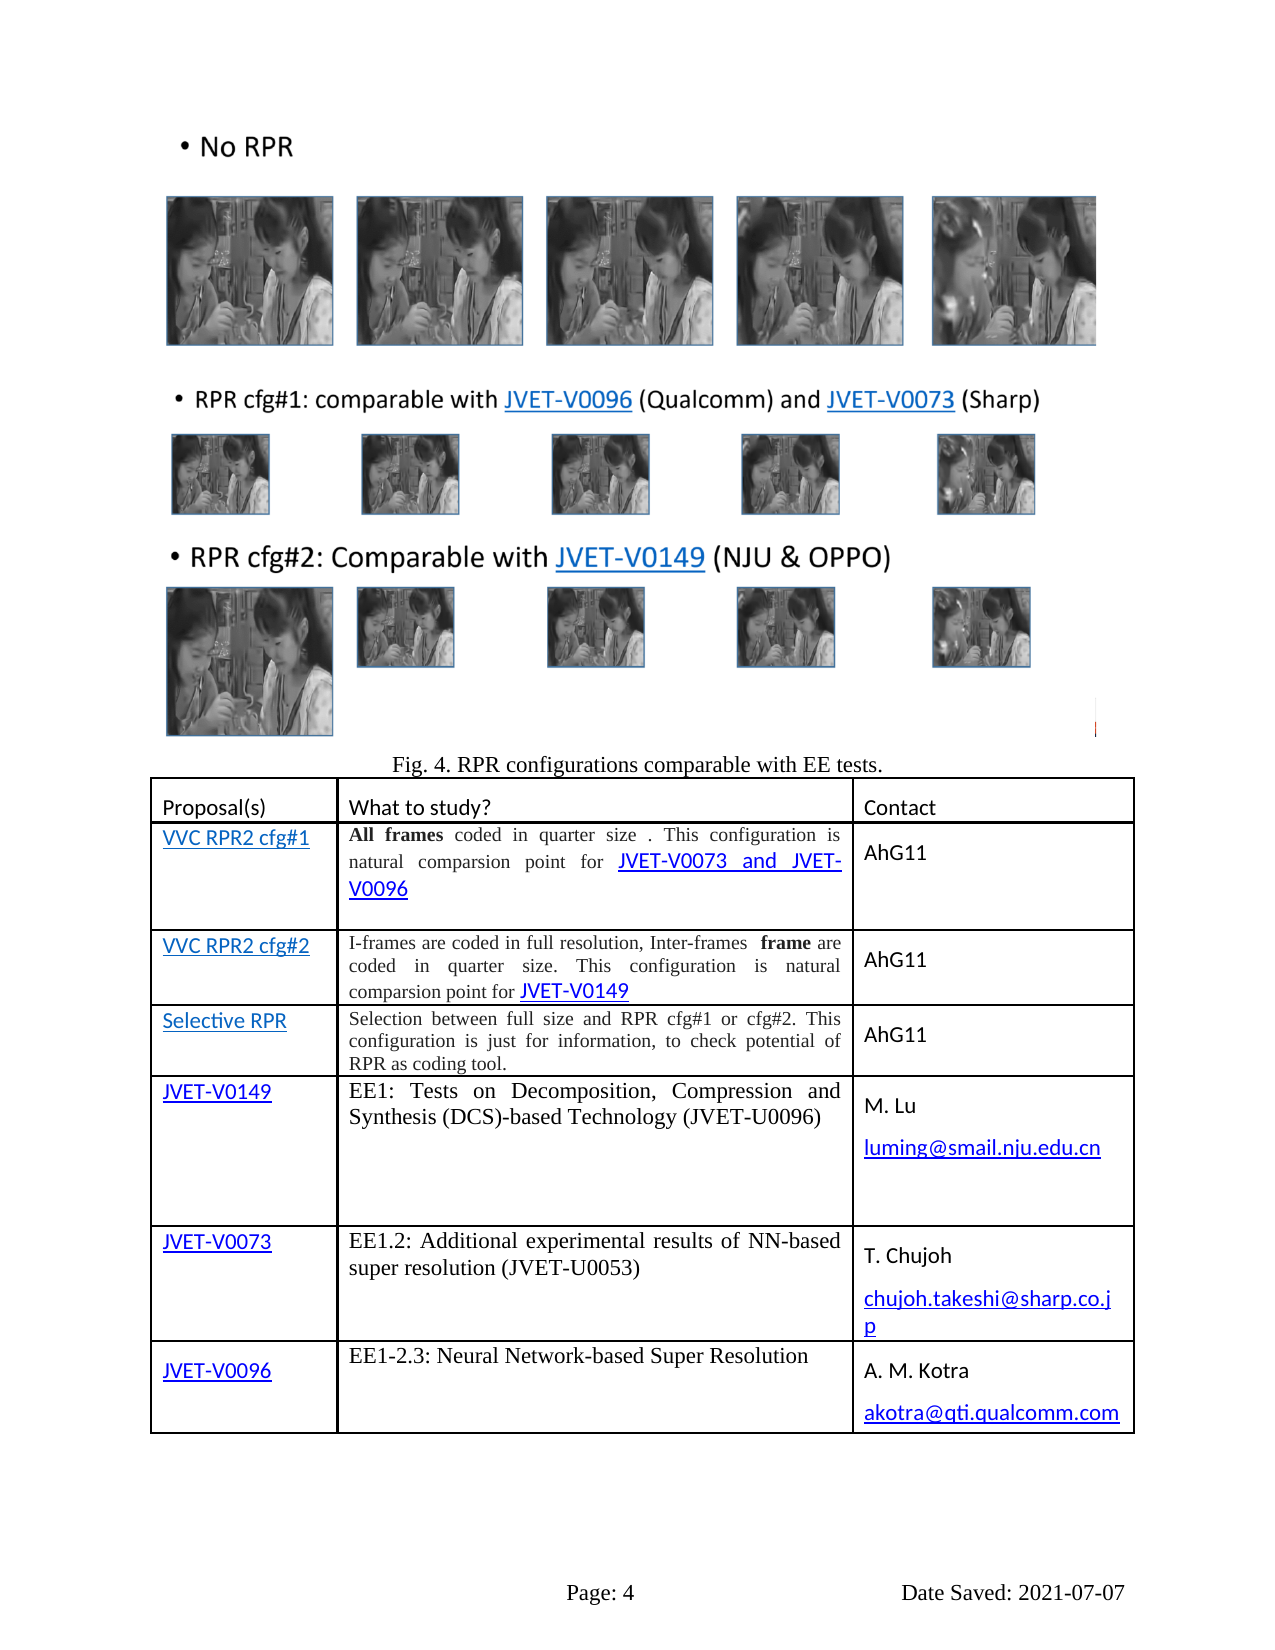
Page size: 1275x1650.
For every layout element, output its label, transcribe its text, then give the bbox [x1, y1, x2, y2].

table_cell EE1: Tests on Decomposition, Compression and Synthesis (DCS)-based Technology (JVET-U0096) [339, 1077, 852, 1225]
table_cell M. Lu luming@smail.nju.edu.cn [854, 1077, 1133, 1225]
table_cell T. Chujoh chujoh.takeshi@sharp.co.jp [854, 1227, 1133, 1340]
table_cell Selective RPR [152, 1006, 336, 1075]
table_cell I-frames are coded in full resolution, Inter-frames frame are coded in quarter size. This configuration is natural comparsion point for JVET-V0149 [339, 931, 852, 1004]
table_cell VVC RPR2 cfg#1 [152, 824, 336, 929]
table_cell AhG11 [854, 824, 1133, 929]
table_cell A. M. Kotra akotra@qti.qualcomm.com [854, 1342, 1133, 1432]
table_header Proposal(s) [152, 779, 336, 821]
table_header Contact [854, 779, 1133, 821]
table_cell AhG11 [854, 1006, 1133, 1075]
table_cell JVET-V0149 [152, 1077, 336, 1225]
table_cell JVET-V0073 [152, 1227, 336, 1340]
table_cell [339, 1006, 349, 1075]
table_cell EE1.2: Additional experimental results of NN-based super resolution (JVET-U0053) [339, 1227, 852, 1340]
text Fig. 4. RPR configurations comparable with EE tests. [150, 751, 1125, 777]
table_header What to study? [339, 779, 852, 821]
picture [150, 120, 1097, 737]
table_cell AhG11 [854, 931, 1133, 1004]
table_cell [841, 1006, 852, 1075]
table_cell All frames coded in quarter size . This configuration is natural comparsion point for JVET-V0073 and JVET-V0096 [339, 824, 852, 929]
table_cell VVC RPR2 cfg#2 [152, 931, 336, 1004]
table_cell JVET-V0096 [152, 1342, 336, 1432]
table_cell EE1-2.3: Neural Network-based Super Resolution [339, 1342, 852, 1432]
